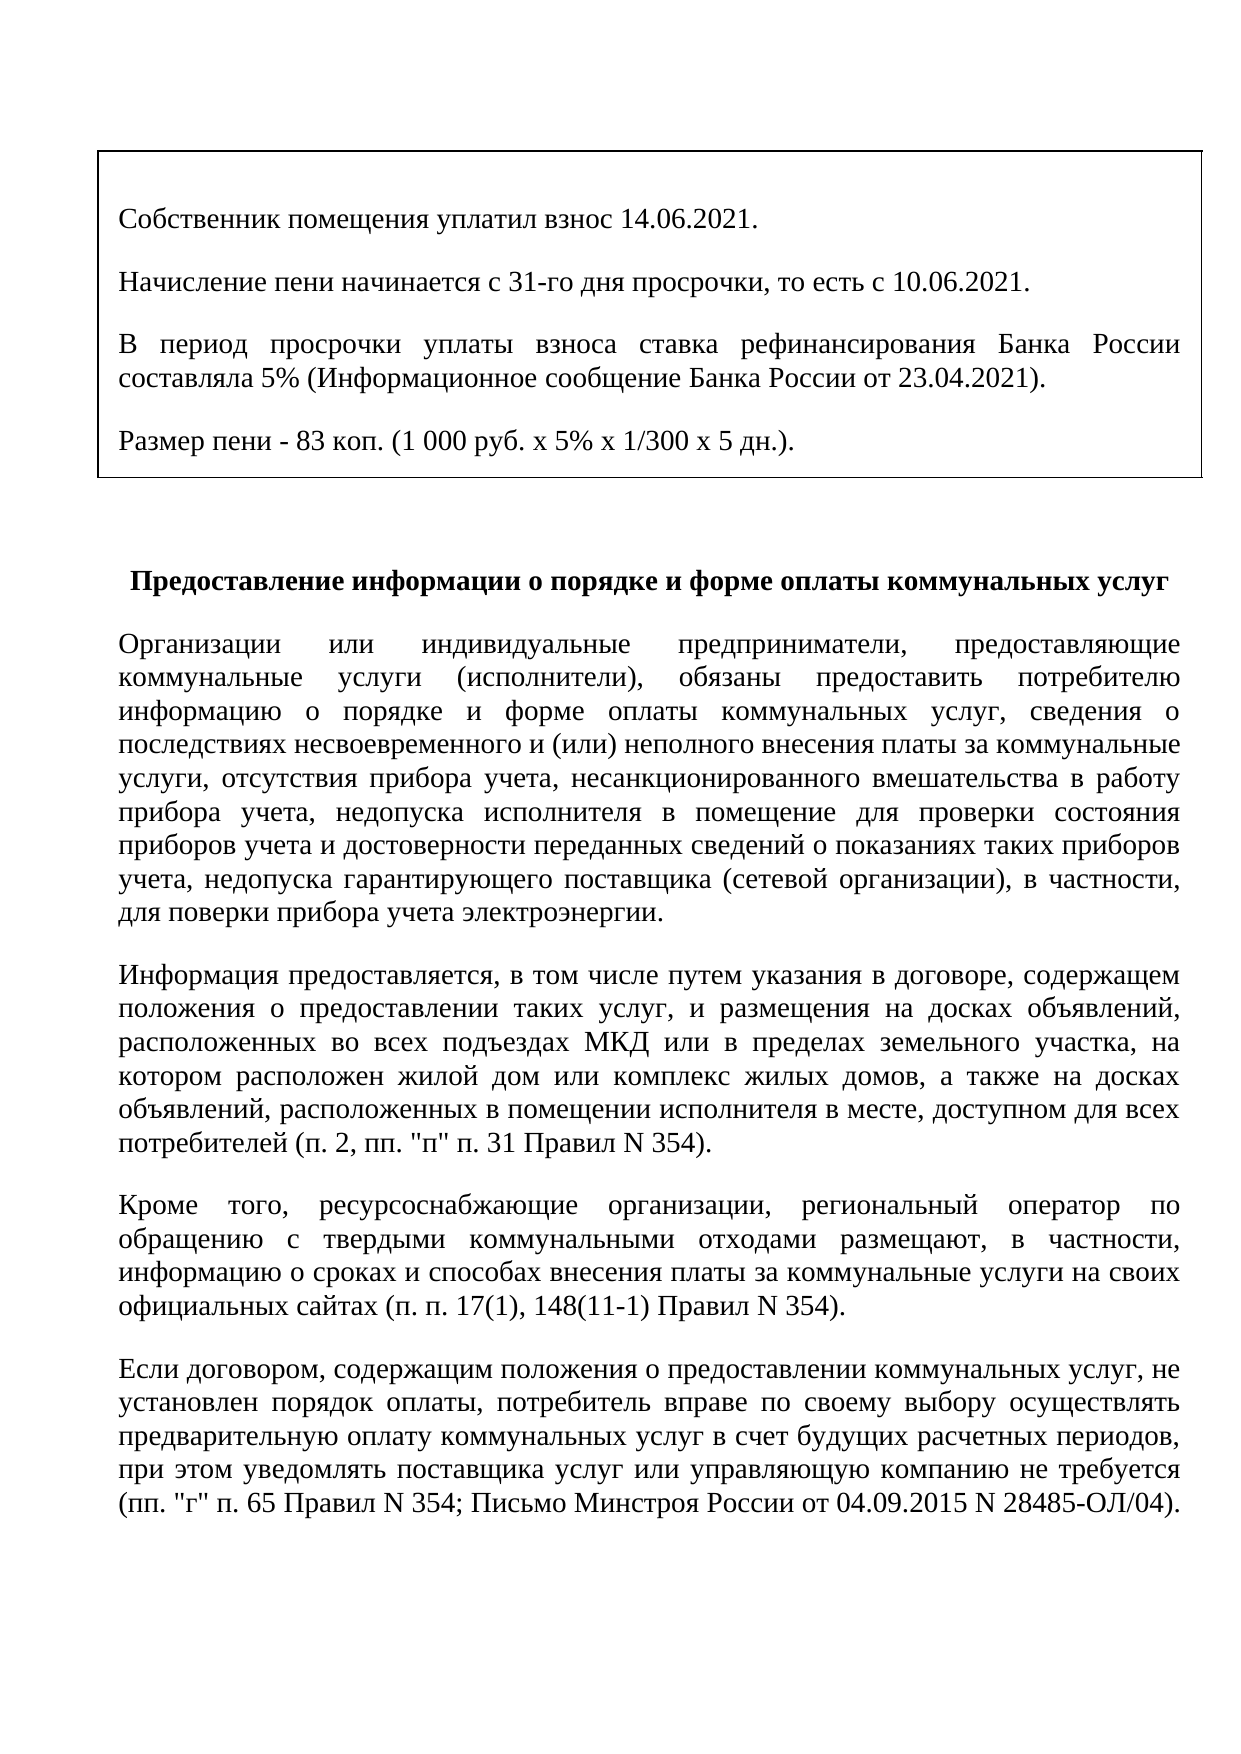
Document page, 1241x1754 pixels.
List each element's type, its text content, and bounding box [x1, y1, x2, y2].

text Организации или индивидуальные предприниматели, предоставляющие коммунальные услуги (исполнители), обязаны предоставить потребителю информацию о порядке и форме оплаты коммунальных услуг, сведения о последствиях несвоевременного и (или) неполного внесения платы за коммунальные услуги, отсутствия прибора учета, несанкционированного вмешательства в работу прибора учета, недопуска исполнителя в помещение для проверки состояния приборов учета и достоверности переданных сведений о показаниях таких приборов учета, недопуска гарантирующего поставщика (сетевой организации), в частности, для поверки прибора учета электроэнергии. [118, 626, 1181, 928]
text Кроме того, ресурсоснабжающие организации, региональный оператор по обращению с твердыми коммунальными отходами размещают, в частности, информацию о сроках и способах внесения платы за коммунальные услуги на своих официальных сайтах (п. п. 17(1), 148(11-1) Правил N 354). [118, 1187, 1181, 1322]
text Если договором, содержащим положения о предоставлении коммунальных услуг, не установлен порядок оплаты, потребитель вправе по своему выбору осуществлять предварительную оплату коммунальных услуг в счет будущих расчетных периодов, при этом уведомлять поставщика услуг или управляющую компанию не требуется (пп. "г" п. 65 Правил N 354; Письмо Минстроя России от 04.09.2015 N 28485-ОЛ/04). [118, 1351, 1181, 1518]
text Информация предоставляется, в том числе путем указания в договоре, содержащем положения о предоставлении таких услуг, и размещения на досках объявлений, расположенных во всех подъездах МКД или в пределах земельного участка, на котором расположен жилой дом или комплекс жилых домов, а также на досках объявлений, расположенных в помещении исполнителя в месте, доступном для всех потребителей (п. 2, пп. "п" п. 31 Правил N 354). [118, 957, 1181, 1158]
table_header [99, 152, 1201, 477]
text Предоставление информации о порядке и форме оплаты коммунальных услуг [118, 563, 1181, 597]
